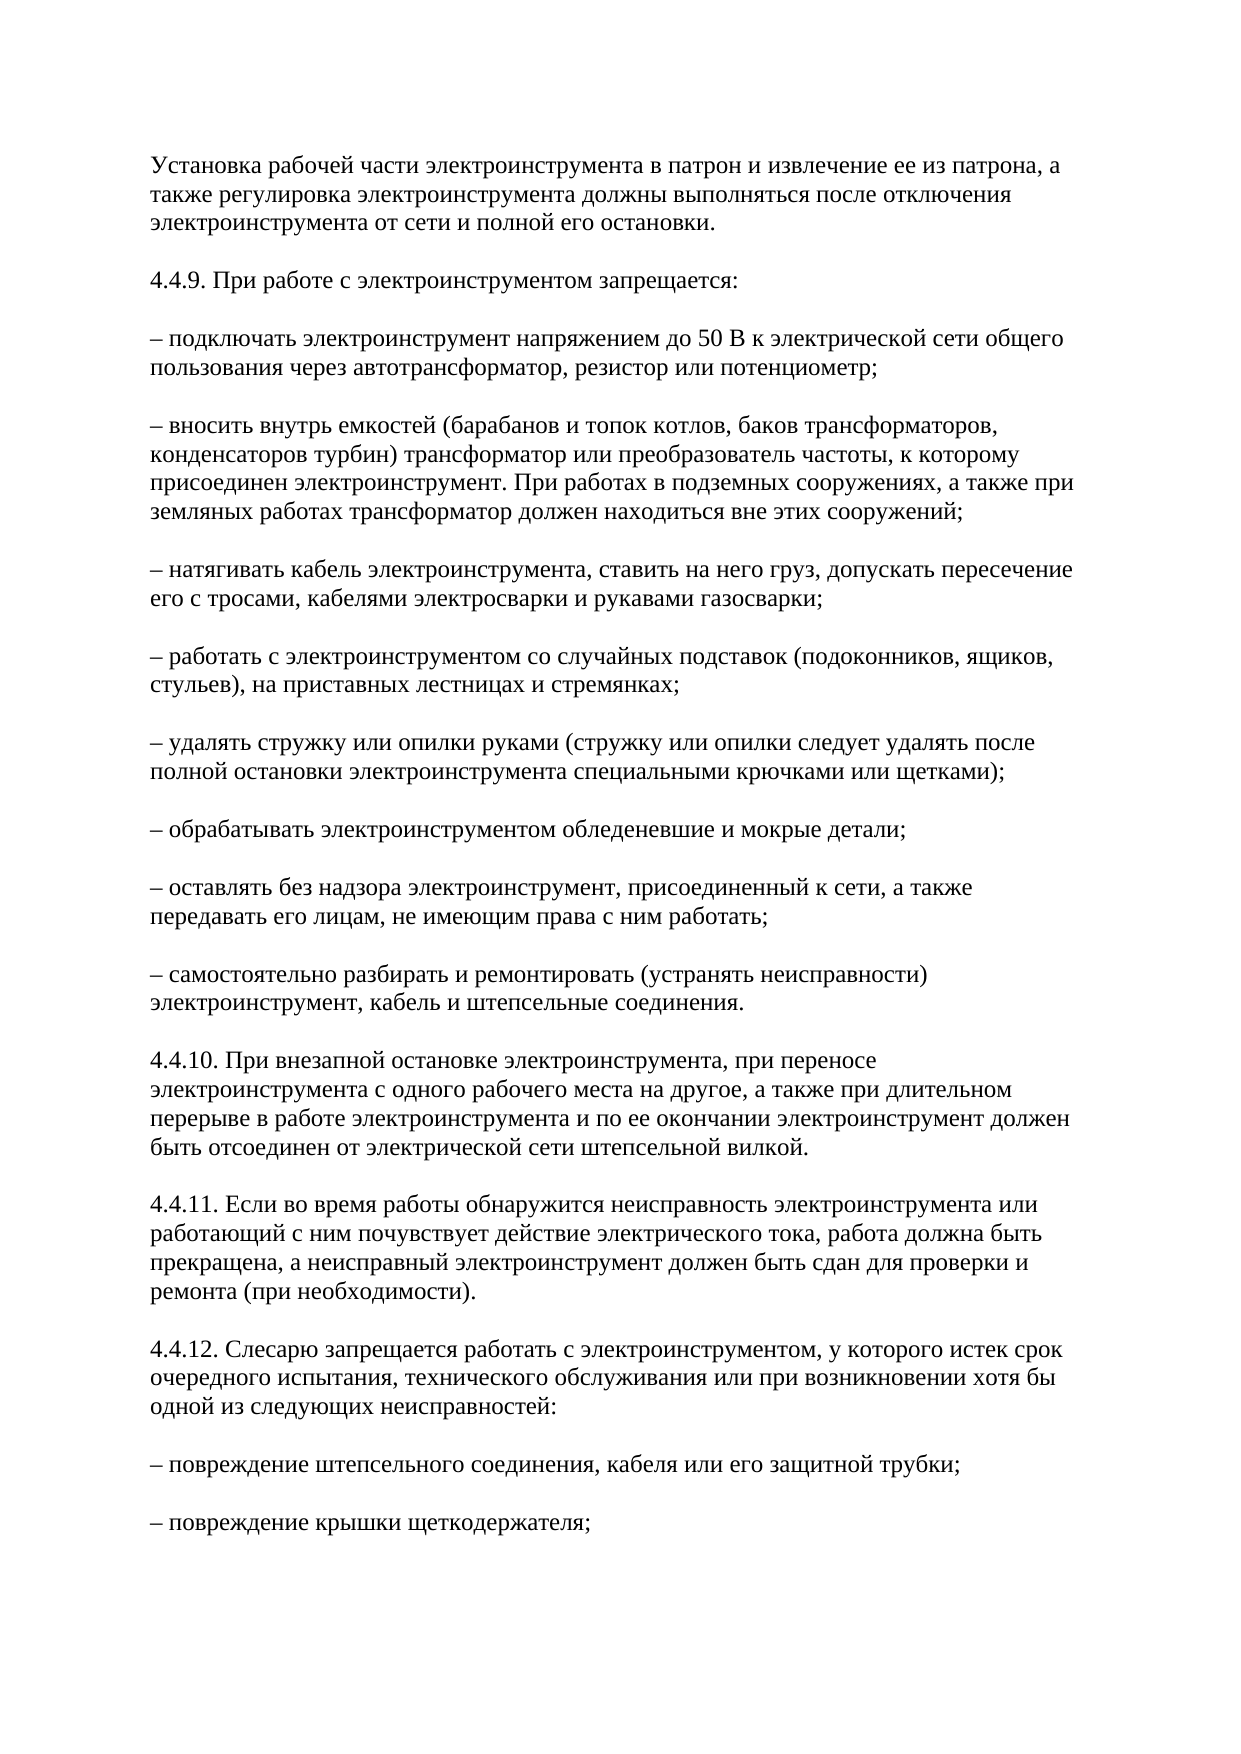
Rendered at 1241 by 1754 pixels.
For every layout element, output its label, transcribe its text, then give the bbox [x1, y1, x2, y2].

text – надежность крепления съемного инструмента. [150, 323, 1090, 352]
text – натягивать кабель электроинструмента, ставить на него груз, допускать пересечение его с тросами, кабелями электросварки и рукавами газосварки; [150, 785, 1090, 843]
text 4.4.10. При внезапной остановке электроинструмента, при переносе электроинструмента с одного рабочего места на другое, а также при длительном перерыве в работе электроинструмента и по ее окончании электроинструмент должен быть отсоединен от электрической сети штепсельной вилкой. [150, 1277, 1090, 1392]
text – обрабатывать электроинструментом обледеневшие и мокрые детали; [150, 1045, 1090, 1074]
text – самостоятельно разбирать и ремонтировать (устранять неисправности) электроинструмент, кабель и штепсельные соединения. [150, 1190, 1090, 1247]
text – работоспособность устройства защитного отключения (в зависимости от условий работы); [150, 237, 1090, 294]
text – вносить внутрь емкостей (барабанов и топок котлов, баков трансформаторов, конденсаторов турбин) трансформатор или преобразователь частоты, к которому присоединен электроинструмент. При работах в подземных сооружениях, а также при земляных работах трансформатор должен находиться вне этих сооружений; [150, 641, 1090, 756]
text 4.4.9. При работе с электроинструментом запрещается: [150, 497, 1090, 525]
text – соответствие напряжения и частоты тока в электрической сети напряжению и частоте тока электродвигателя электроинструмента; [150, 150, 1090, 207]
text 4.4.11. Если во время работы обнаружится неисправность электроинструмента или работающий с ним почувствует действие электрического тока, работа должна быть прекращена, а неисправный электроинструмент должен быть сдан для проверки и ремонта (при необходимости). [150, 1421, 1090, 1536]
text Установка рабочей части электроинструмента в патрон и извлечение ее из патрона, а также регулировка электроинструмента должны выполняться после отключения электроинструмента от сети и полной его остановки. [150, 381, 1090, 467]
text – удалять стружку или опилки руками (стружку или опилки следует удалять после полной остановки электроинструмента специальными крючками или щетками); [150, 959, 1090, 1016]
text – работать с электроинструментом со случайных подставок (подоконников, ящиков, стульев), на приставных лестницах и стремянках; [150, 872, 1090, 929]
text – подключать электроинструмент напряжением до 50 В к электрической сети общего пользования через автотрансформатор, резистор или потенциометр; [150, 554, 1090, 612]
text – оставлять без надзора электроинструмент, присоединенный к сети, а также передавать его лицам, не имеющим права с ним работать; [150, 1103, 1090, 1161]
